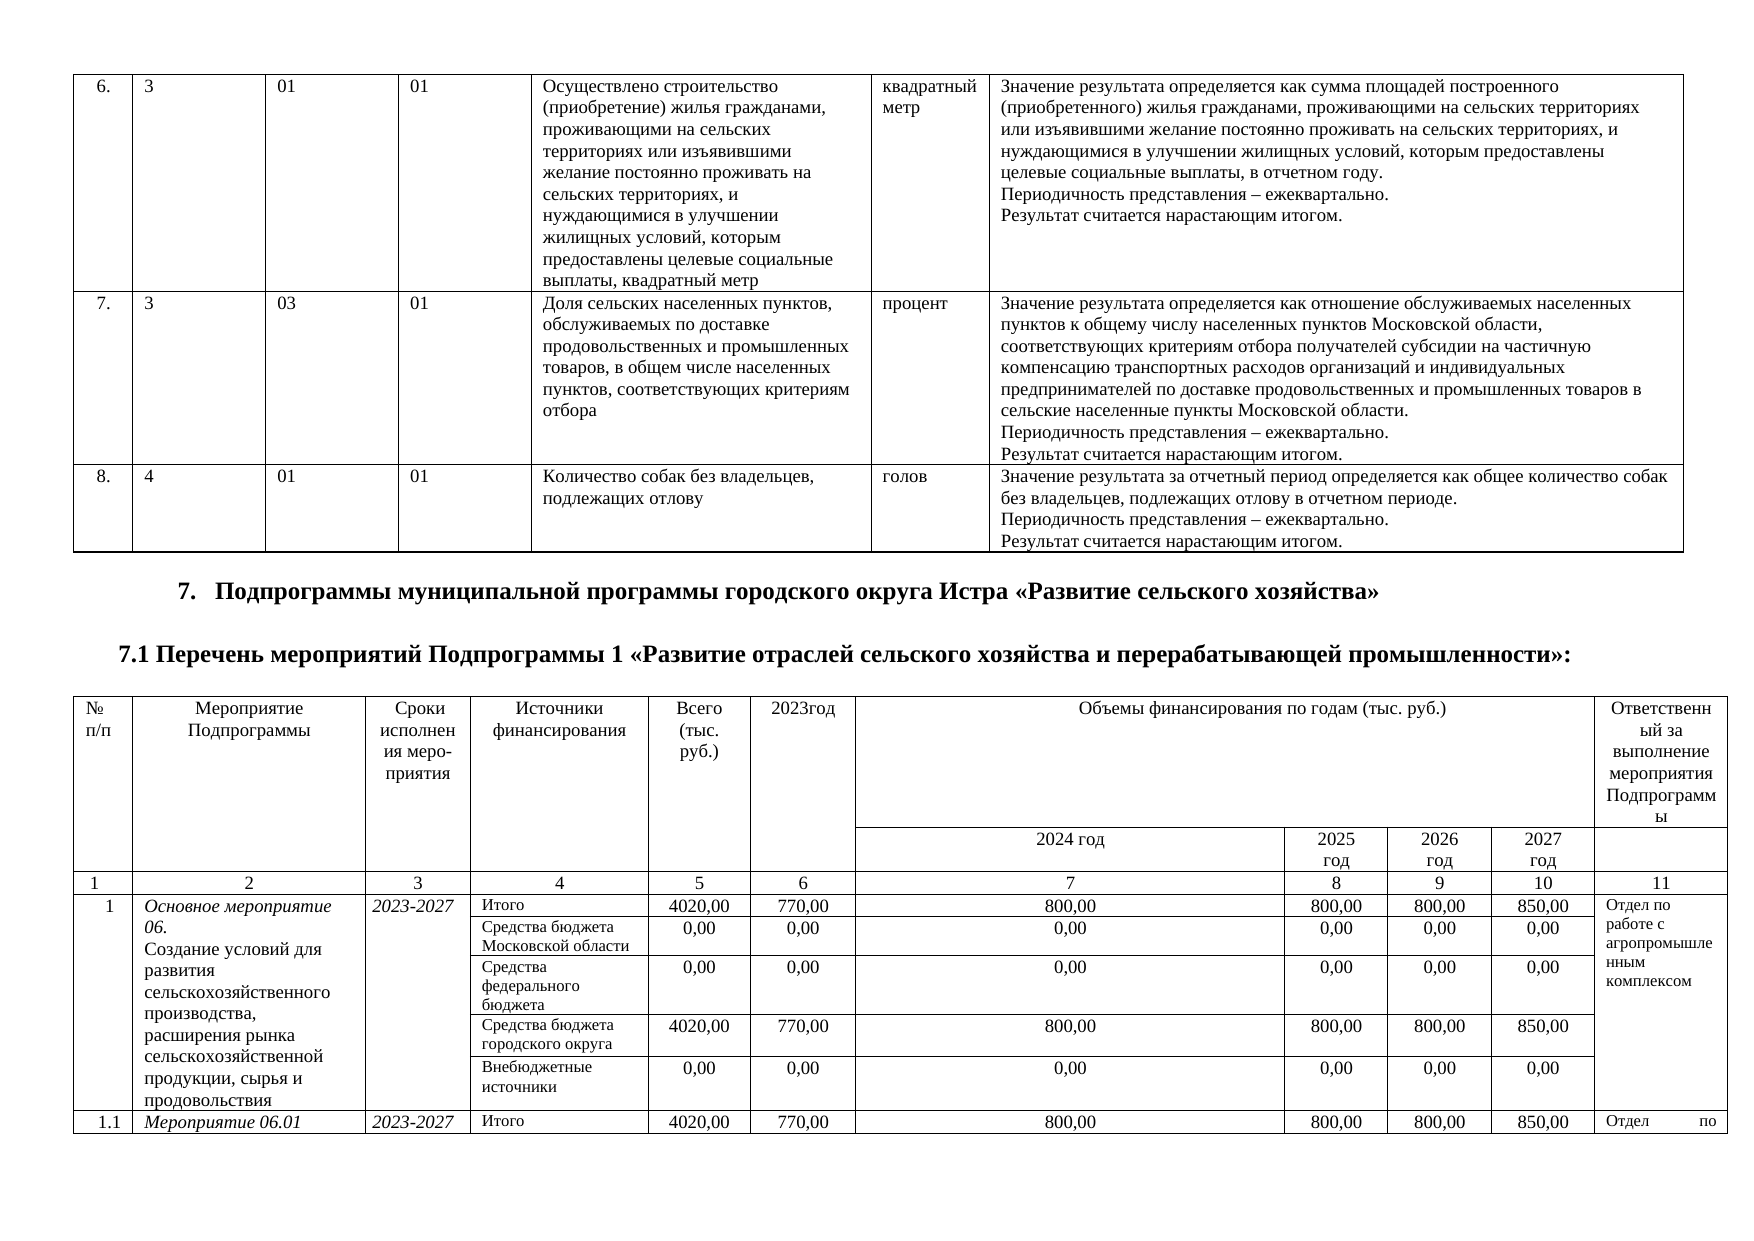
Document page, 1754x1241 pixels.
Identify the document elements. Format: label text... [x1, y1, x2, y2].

table_cell 0,00 [649, 917, 750, 955]
table_cell 850,00 [1492, 895, 1594, 916]
table_header Сроки исполнения меро-приятия [366, 697, 470, 871]
table_cell 800,00 [856, 895, 1284, 916]
table_header Всего (тыс. руб.) [649, 697, 750, 871]
table_cell 800,00 [1388, 1015, 1491, 1056]
table_cell Количество собак без владельцев, подлежащих отлову [532, 465, 871, 551]
table_cell 01 [266, 465, 398, 551]
table_cell 800,00 [856, 1015, 1284, 1056]
table_header 2023год [751, 697, 855, 871]
table_cell 0,00 [751, 917, 855, 955]
table_cell 0,00 [1492, 917, 1594, 955]
table_cell [1595, 828, 1727, 871]
table_cell 7 [856, 872, 1284, 893]
table_cell 01 [266, 75, 398, 291]
table_cell Итого [471, 1111, 648, 1133]
table_cell 1 [74, 872, 132, 893]
table_cell 0,00 [856, 1057, 1284, 1110]
table_cell 5 [649, 872, 750, 893]
list Подпрограммы муниципальной программы городского округа Истра «Развитие сельского хозяйства» [177, 576, 1695, 605]
table_cell 770,00 [751, 895, 855, 916]
table_cell 800,00 [1285, 895, 1387, 916]
table_cell 4020,00 [649, 1015, 750, 1056]
table_cell 0,00 [1285, 917, 1387, 955]
table_cell 01 [399, 465, 531, 551]
table_cell Внебюджетные источники [471, 1057, 648, 1110]
table_cell Значение результата определяется как отношение обслуживаемых населенных пунктов к общему числу населенных пунктов Московской области, соответствующих критериям отбора получателей субсидии на частичную компенсацию транспортных расходов организаций и индивидуальных предпринимателей по доставке продовольственных и промышленных товаров в сельские населенные пункты Московской области. Периодичность представления – ежеквартально. Результат считается нарастающим итогом. [990, 292, 1683, 464]
table_cell 3 [133, 75, 265, 291]
table_cell процент [872, 292, 989, 464]
table_cell 01 [399, 292, 531, 464]
table_cell 8. [74, 465, 132, 551]
table_cell 2023-2027 [366, 895, 470, 1110]
table_cell 6. [74, 75, 132, 291]
table_cell 2026 год [1388, 828, 1491, 871]
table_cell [1595, 1111, 1727, 1133]
table_cell 10 [1492, 872, 1594, 893]
table_cell 0,00 [649, 1057, 750, 1110]
table_cell 0,00 [1285, 1057, 1387, 1110]
table_cell 850,00 [1492, 1015, 1594, 1056]
table_cell 0,00 [1285, 956, 1387, 1014]
table_cell 0,00 [1388, 956, 1491, 1014]
table_header № п/п [74, 697, 132, 871]
table_cell 0,00 [856, 956, 1284, 1014]
table_cell Доля сельских населенных пунктов, обслуживаемых по доставке продовольственных и промышленных товаров, в общем числе населенных пунктов, соответствующих критериям отбора [532, 292, 871, 464]
table_cell 3 [133, 292, 265, 464]
table_cell Итого [471, 895, 648, 916]
table_cell 0,00 [751, 1057, 855, 1110]
table_header Ответственный за выполнение мероприятия Подпрограммы [1595, 697, 1727, 827]
table_cell 850,00 [1492, 1111, 1594, 1133]
table_header Мероприятие Подпрограммы [133, 697, 365, 871]
table_cell 0,00 [751, 956, 855, 1014]
table_cell 0,00 [856, 917, 1284, 955]
table_cell 800,00 [1388, 1111, 1491, 1133]
table_cell 770,00 [751, 1015, 855, 1056]
table_cell 800,00 [1285, 1015, 1387, 1056]
table_cell 800,00 [1388, 895, 1491, 916]
table_cell 0,00 [1388, 917, 1491, 955]
table_cell Средства бюджета Московской области [471, 917, 648, 955]
table_cell 800,00 [856, 1111, 1284, 1133]
table_cell 0,00 [649, 956, 750, 1014]
table_cell Отдел по работе с агропромышленным комплексом [1595, 895, 1727, 1110]
table_cell 4020,00 [649, 895, 750, 916]
text 7.1 Перечень мероприятий Подпрограммы 1 «Развитие отраслей сельского хозяйства и перерабатывающей промышленности»: [118, 639, 1695, 667]
table_cell голов [872, 465, 989, 551]
table_cell 7. [74, 292, 132, 464]
table_cell 2023-2027 [366, 1111, 470, 1133]
table_cell 4 [471, 872, 648, 893]
table_cell 4 [133, 465, 265, 551]
table_cell Осуществлено строительство (приобретение) жилья гражданами, проживающими на сельских территориях или изъявившими желание постоянно проживать на сельских территориях, и нуждающимися в улучшении жилищных условий, которым предоставлены целевые социальные выплаты, квадратный метр [532, 75, 871, 291]
table_cell 1.1 [74, 1111, 132, 1133]
table_cell 0,00 [1388, 1057, 1491, 1110]
table_cell 2024 год [856, 828, 1284, 871]
table_cell 2 [133, 872, 365, 893]
table_cell 6 [751, 872, 855, 893]
table_cell квадратный метр [872, 75, 989, 291]
table_cell Значение результата определяется как сумма площадей построенного (приобретенного) жилья гражданами, проживающими на сельских территориях или изъявившими желание постоянно проживать на сельских территориях, и нуждающимися в улучшении жилищных условий, которым предоставлены целевые социальные выплаты, в отчетном году. Периодичность представления – ежеквартально. Результат считается нарастающим итогом. [990, 75, 1683, 291]
table_cell 1 [74, 895, 132, 1110]
table_cell 0,00 [1492, 956, 1594, 1014]
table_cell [133, 1111, 365, 1133]
table_cell 03 [266, 292, 398, 464]
table_cell 3 [366, 872, 470, 893]
table_cell 770,00 [751, 1111, 855, 1133]
table_header Объемы финансирования по годам (тыс. руб.) [856, 697, 1594, 827]
table_cell Средства бюджета городского округа [471, 1015, 648, 1056]
table_cell 9 [1388, 872, 1491, 893]
table_cell Значение результата за отчетный период определяется как общее количество собак без владельцев, подлежащих отлову в отчетном периоде. Периодичность представления – ежеквартально. Результат считается нарастающим итогом. [990, 465, 1683, 551]
table_cell 11 [1595, 872, 1727, 893]
table_cell 2027 год [1492, 828, 1594, 871]
table_cell 8 [1285, 872, 1387, 893]
table_header Источники финансирования [471, 697, 648, 871]
table_cell 2025 год [1285, 828, 1387, 871]
table_cell 800,00 [1285, 1111, 1387, 1133]
table_cell 0,00 [1492, 1057, 1594, 1110]
table_cell Средства федерального бюджета [471, 956, 648, 1014]
table_cell Основное мероприятие 06. Создание условий для развития сельскохозяйственного производства, расширения рынка сельскохозяйственной продукции, сырья и продовольствия [133, 895, 365, 1110]
table_cell 4020,00 [649, 1111, 750, 1133]
table_cell 01 [399, 75, 531, 291]
